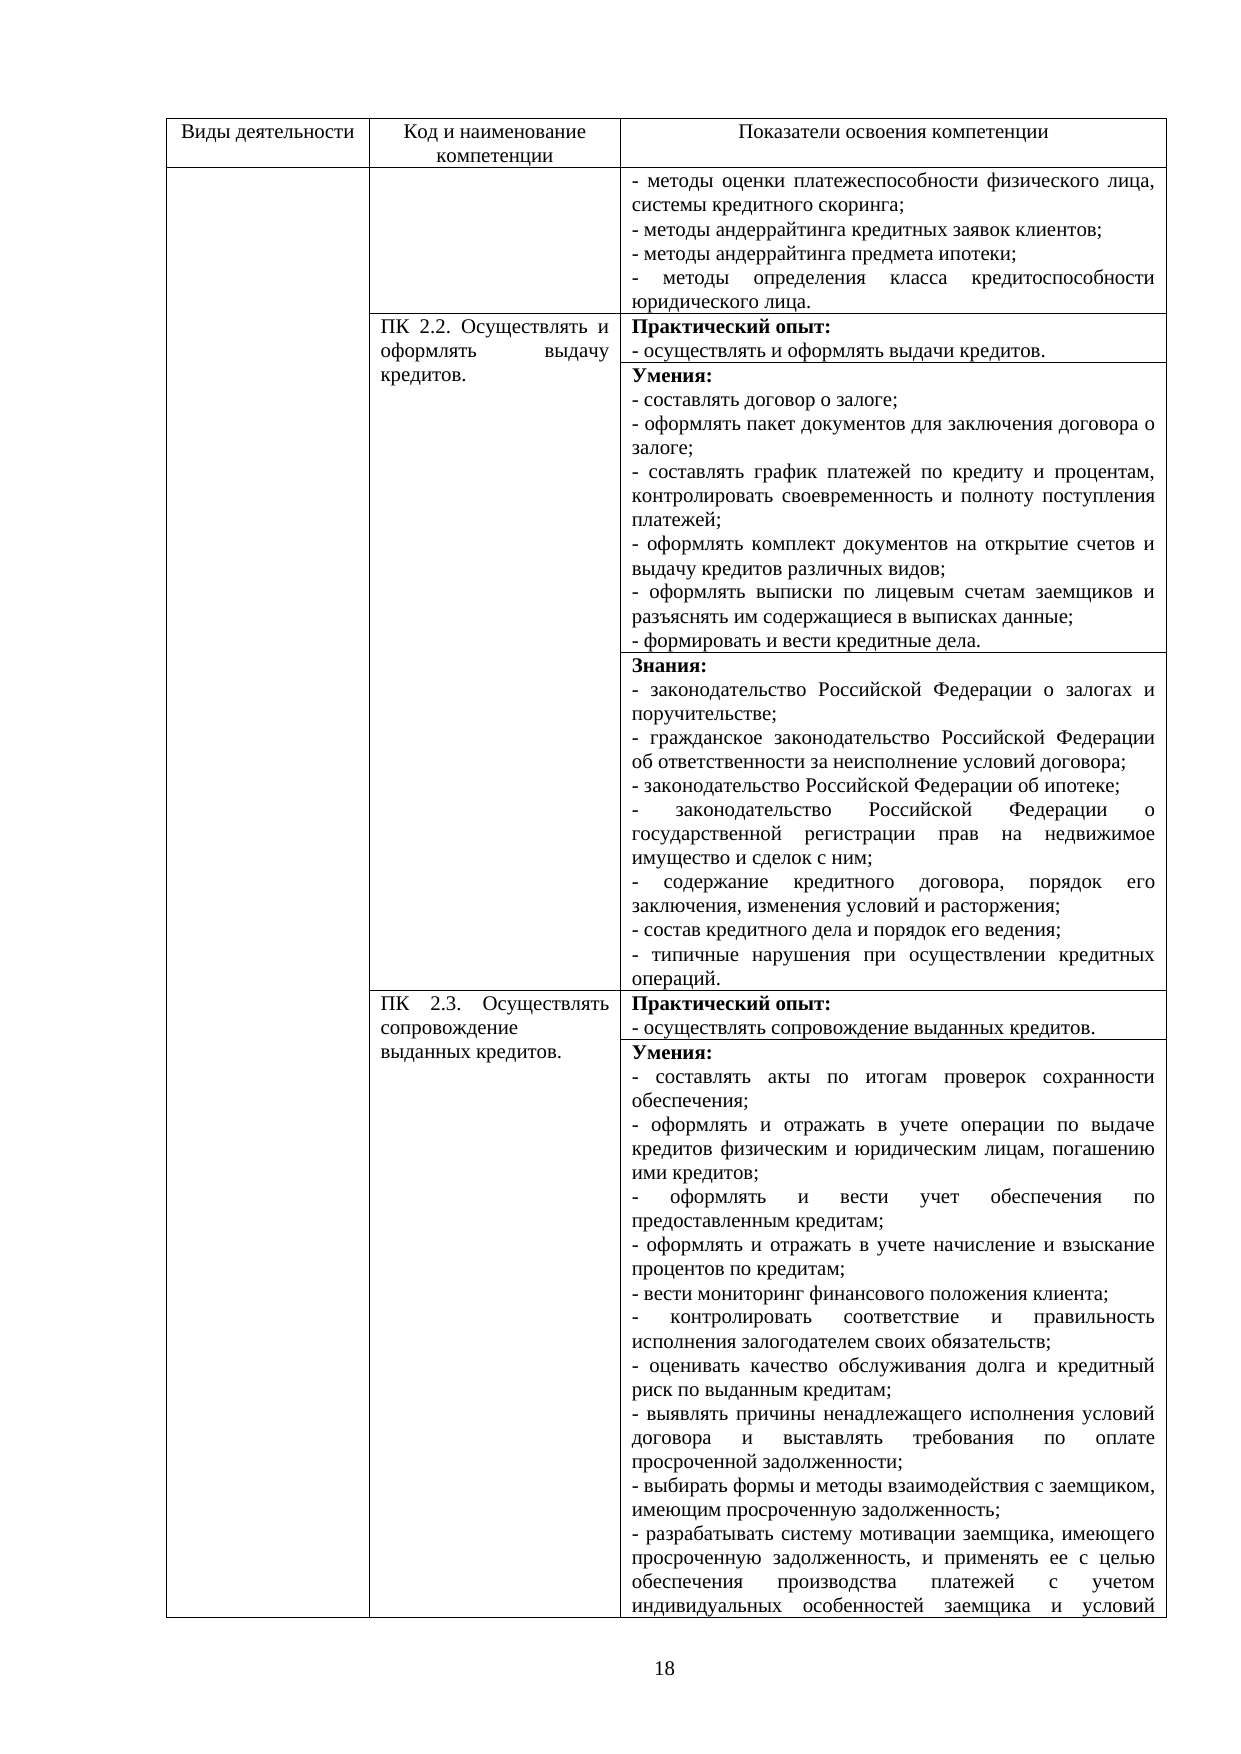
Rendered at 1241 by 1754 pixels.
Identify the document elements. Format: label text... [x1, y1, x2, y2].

table_header Показатели освоения компетенции [621, 119, 1166, 167]
table_cell ПК 2.2. Осуществлять и оформлять выдачу кредитов. [370, 314, 620, 989]
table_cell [621, 168, 1166, 313]
table_cell ПК 2.3. Осуществлять сопровождение выданных кредитов. [370, 991, 620, 1617]
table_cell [621, 1040, 1166, 1617]
table_cell Знания: - законодательство Российской Федерации о залогах и поручительстве; - гражданское законодательство Российской Федерации об ответственности за неисполнение условий договора; - законодательство Российской Федерации об ипотеке; - законодательство Российской Федерации о государственной регистрации прав на недвижимое имущество и сделок с ним; - содержание кредитного договора, порядок его заключения, изменения условий и расторжения; - состав кредитного дела и порядок его ведения; - типичные нарушения при осуществлении кредитных операций. [621, 653, 1166, 989]
table_cell Практический опыт: - осуществлять и оформлять выдачи кредитов. [621, 314, 1166, 362]
table_cell Умения: - составлять договор о залоге; - оформлять пакет документов для заключения договора о залоге; - составлять график платежей по кредиту и процентам, контролировать своевременность и полноту поступления платежей; - оформлять комплект документов на открытие счетов и выдачу кредитов различных видов; - оформлять выписки по лицевым счетам заемщиков и разъяснять им содержащиеся в выписках данные; - формировать и вести кредитные дела. [621, 363, 1166, 652]
table_header Виды деятельности [167, 119, 369, 167]
table_header Код и наименование компетенции [370, 119, 620, 167]
table_cell Практический опыт: - осуществлять сопровождение выданных кредитов. [621, 991, 1166, 1039]
